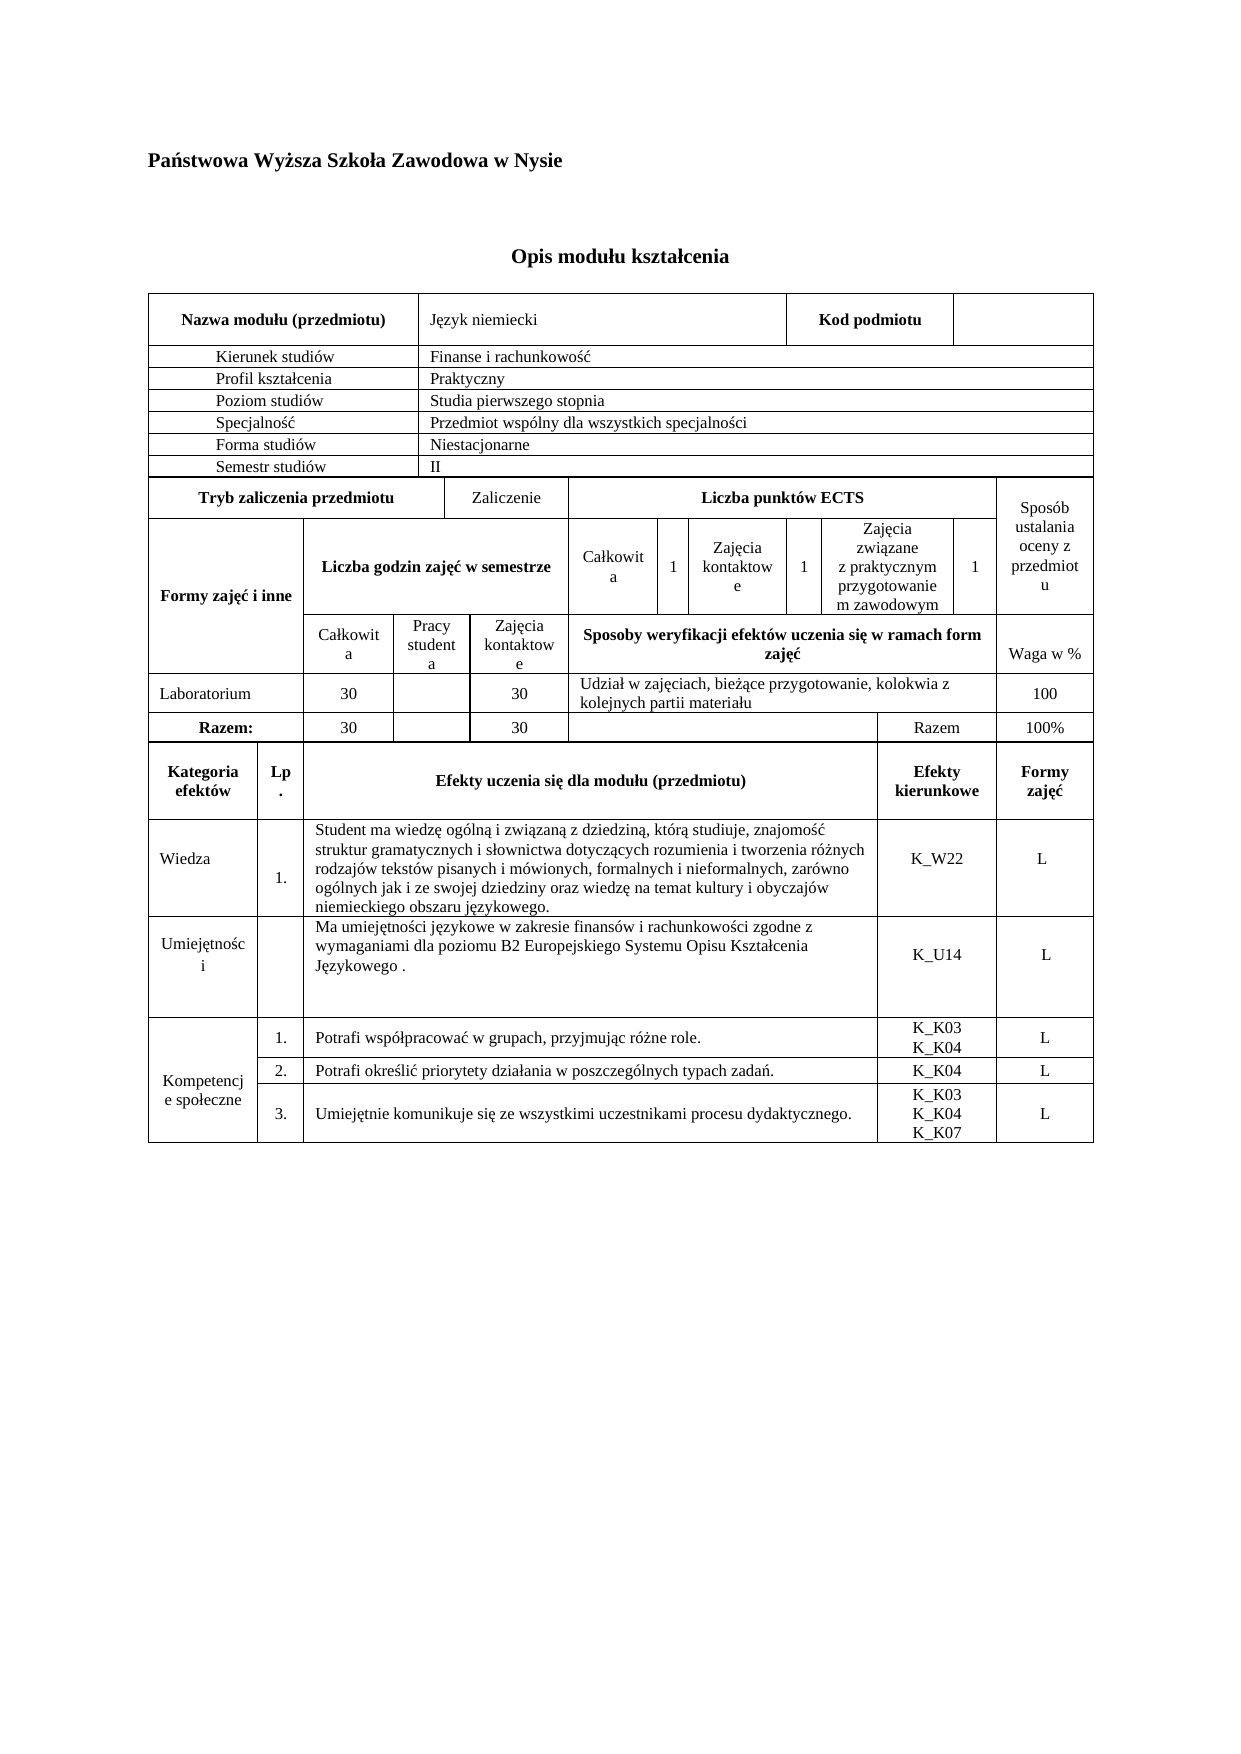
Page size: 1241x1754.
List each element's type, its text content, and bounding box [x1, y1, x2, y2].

table_cell Potrafi określić priorytety działania w poszczególnych typach zadań. [304, 1058, 877, 1083]
table_cell Profil kształcenia [149, 368, 418, 389]
table_cell Poziom studiów [149, 390, 418, 411]
table_cell [394, 713, 469, 741]
table_cell Zaliczenie [445, 478, 568, 517]
table_cell K_K03 K_K04 [878, 1018, 996, 1057]
table_cell 1. [258, 1018, 303, 1057]
table_cell Specjalność [149, 412, 418, 433]
table_header Kod podmiotu [787, 294, 953, 345]
table_cell Razem [878, 713, 996, 741]
table_header [954, 294, 1093, 345]
table_cell 3. [258, 1084, 303, 1142]
table_cell L [997, 917, 1093, 1017]
table_cell 30 [471, 713, 568, 741]
table_cell Waga w % [997, 615, 1093, 673]
table_cell K_K03 K_K04 K_K07 [878, 1084, 996, 1142]
table_cell L [997, 1084, 1093, 1142]
table_cell Liczba punktów ECTS [569, 478, 996, 517]
table_cell L [997, 1018, 1093, 1057]
table_cell Sposób ustalania oceny z przedmiotu [997, 478, 1093, 614]
table_cell 30 [471, 674, 568, 712]
table_cell 1. [258, 820, 303, 916]
table_cell Umiejętnie komunikuje się ze wszystkimi uczestnikami procesu dydaktycznego. [304, 1084, 877, 1142]
table_cell Wiedza [149, 820, 257, 916]
table_cell L [997, 820, 1093, 916]
table_cell K_U14 [878, 917, 996, 1017]
table_cell Efekty kierunkowe [878, 743, 996, 819]
table_cell Finanse i rachunkowość [419, 346, 1093, 367]
table_cell 30 [304, 674, 393, 712]
table_cell Lp. [258, 743, 303, 819]
table_cell Tryb zaliczenia przedmiotu [149, 478, 444, 517]
table_cell K_K04 [878, 1058, 996, 1083]
table_cell Kierunek studiów [149, 346, 418, 367]
table_cell 1 [787, 519, 821, 614]
table_cell Kompetencje społeczne [149, 1018, 257, 1142]
table_cell 1 [658, 519, 688, 614]
table_cell Zajęcia związane z praktycznym przygotowaniem zawodowym [822, 519, 953, 614]
table_cell Semestr studiów [149, 456, 418, 476]
table_cell Forma studiów [149, 434, 418, 454]
text Opis modułu kształcenia [148, 244, 1093, 268]
table_cell 2. [258, 1058, 303, 1083]
table_cell Sposoby weryfikacji efektów uczenia się w ramach form zajęć [569, 615, 996, 673]
table_cell Liczba godzin zajęć w semestrze [304, 519, 568, 614]
table_cell 100% [997, 713, 1093, 741]
table_cell Przedmiot wspólny dla wszystkich specjalności [419, 412, 1093, 433]
table_cell Student ma wiedzę ogólną i związaną z dziedziną, którą studiuje, znajomość struktur gramatycznych i słownictwa dotyczących rozumienia i tworzenia różnych rodzajów tekstów pisanych i mówionych, formalnych i nieformalnych, zarówno ogólnych jak i ze swojej dziedziny oraz wiedzę na temat kultury i obyczajów niemieckiego obszaru językowego. [304, 820, 877, 916]
table_cell 100 [997, 674, 1093, 712]
table_cell Całkowita [569, 519, 657, 614]
table_cell 1 [954, 519, 996, 614]
table_cell L [997, 1058, 1093, 1083]
table_cell Studia pierwszego stopnia [419, 390, 1093, 411]
text Państwowa Wyższa Szkoła Zawodowa w Nysie [148, 148, 1093, 172]
table_cell [394, 674, 469, 712]
table_cell Formy zajęć [997, 743, 1093, 819]
table_cell Formy zajęć i inne [149, 519, 303, 673]
table_cell Praktyczny [419, 368, 1093, 389]
table_header Nazwa modułu (przedmiotu) [149, 294, 418, 345]
table_cell 30 [304, 713, 393, 741]
table_cell Całkowita [304, 615, 393, 673]
table_cell II [419, 456, 1093, 476]
table_cell Potrafi współpracować w grupach, przyjmując różne role. [304, 1018, 877, 1057]
table_header Język niemiecki [419, 294, 786, 345]
table_cell [569, 713, 877, 741]
table_cell Pracy studenta [394, 615, 469, 673]
table_cell Niestacjonarne [419, 434, 1093, 454]
table_cell Efekty uczenia się dla modułu (przedmiotu) [304, 743, 877, 819]
table_cell Zajęcia kontaktowe [471, 615, 568, 673]
table_cell Laboratorium [149, 674, 303, 712]
table_cell K_W22 [878, 820, 996, 916]
table_cell Ma umiejętności językowe w zakresie finansów i rachunkowości zgodne z wymaganiami dla poziomu B2 Europejskiego Systemu Opisu Kształcenia Językowego . [304, 917, 877, 1017]
table_cell Kategoria efektów [149, 743, 257, 819]
table_cell Zajęcia kontaktowe [689, 519, 786, 614]
table_cell [258, 917, 303, 1017]
table_cell Umiejętności [149, 917, 257, 1017]
table_cell Razem: [149, 713, 303, 741]
table_cell Udział w zajęciach, bieżące przygotowanie, kolokwia z kolejnych partii materiału [569, 674, 996, 712]
